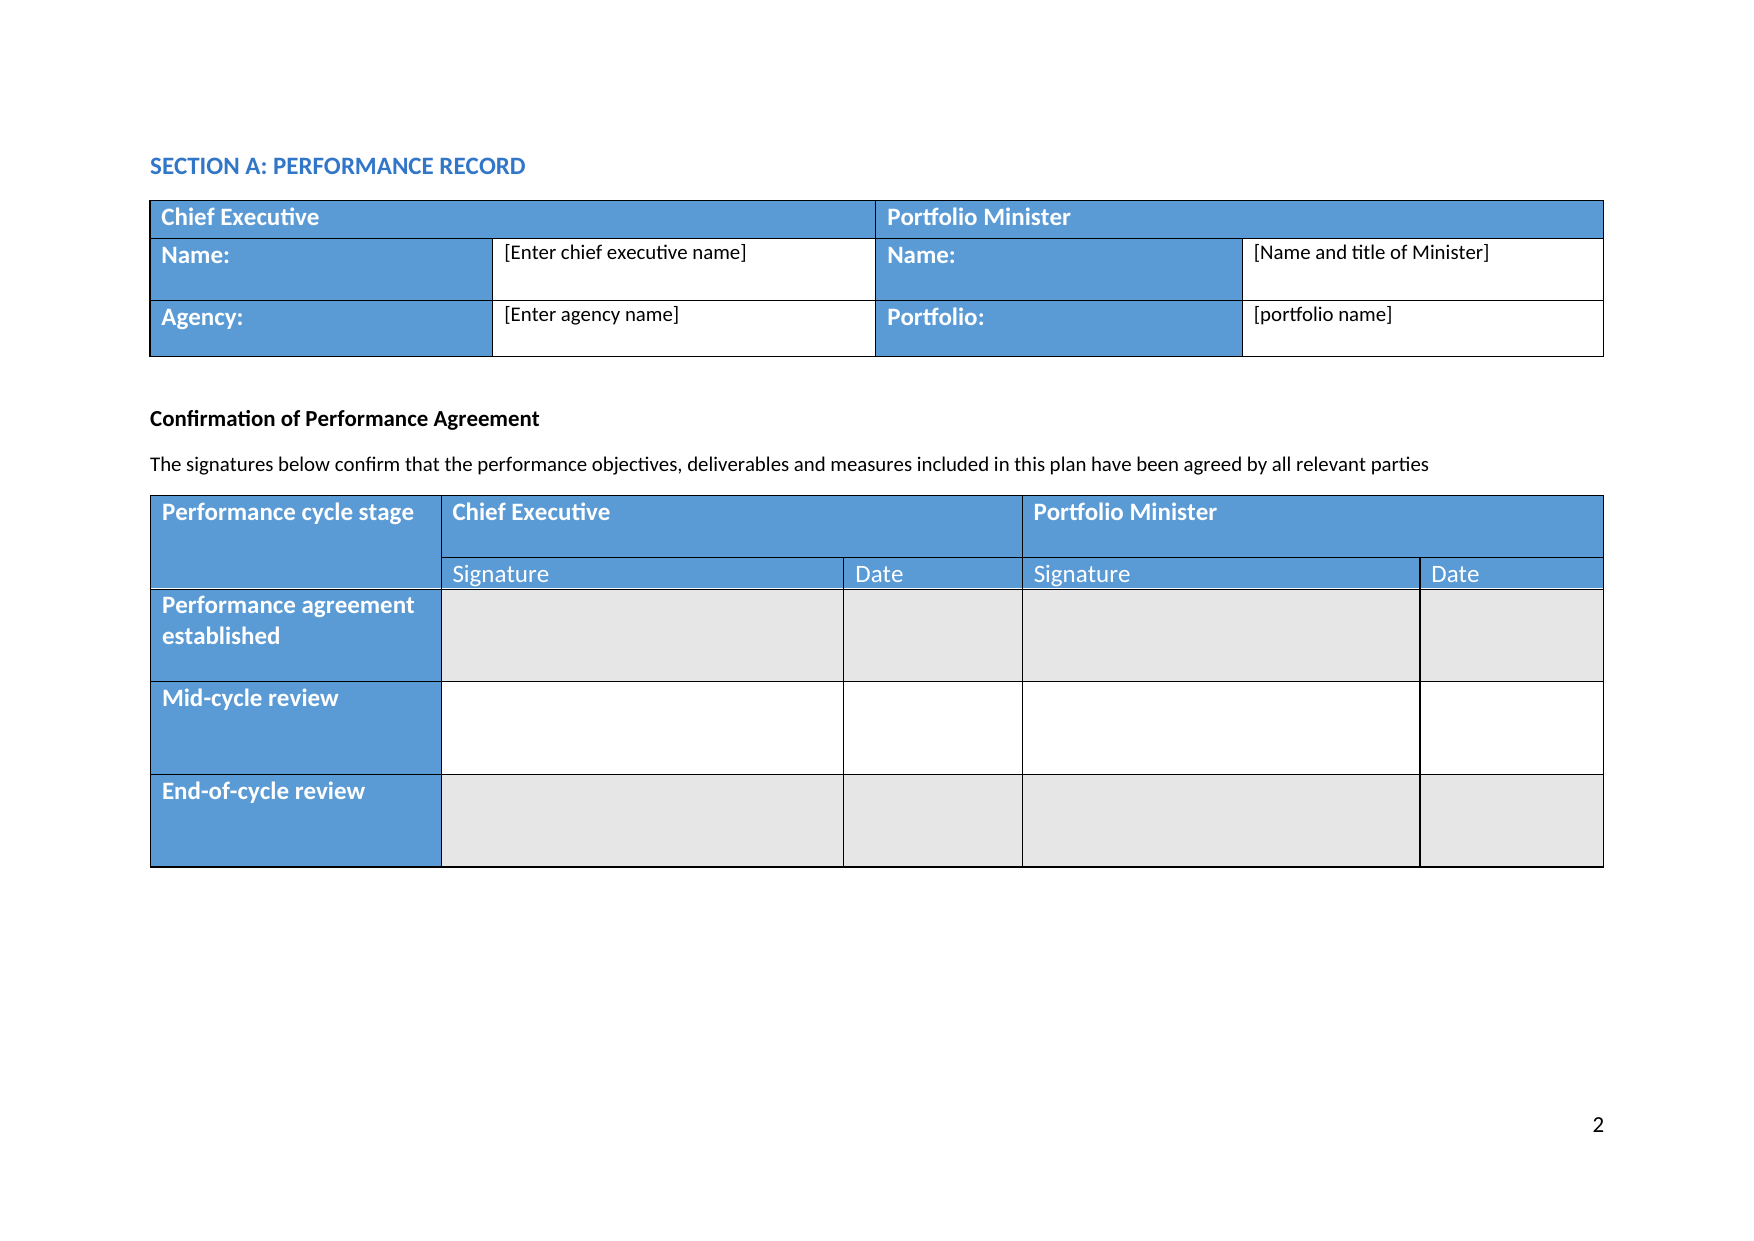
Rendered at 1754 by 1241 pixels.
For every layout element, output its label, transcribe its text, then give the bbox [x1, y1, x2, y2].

text SECTION A: PERFORMANCE RECORD [150, 150, 1604, 181]
table_cell Agency: [151, 301, 492, 356]
table_header Chief Executive [442, 496, 1022, 557]
table_header Portfolio Minister [876, 201, 1603, 238]
table_cell [Name and title of Minister] [1243, 239, 1603, 300]
table_cell [1421, 775, 1603, 866]
text Confirmation of Performance Agreement [150, 404, 540, 432]
table_cell [442, 590, 843, 681]
table_cell Portfolio: [876, 301, 1242, 356]
table_cell [1421, 682, 1603, 774]
text The signatures below confirm that the performance objectives, deliverables and measures included in this plan have been agreed by all relevant parties [150, 451, 1604, 476]
table_cell [1023, 775, 1419, 866]
table_cell Performance agreement established [151, 590, 441, 681]
table_cell [844, 775, 1022, 866]
table_cell End-of-cycle review [151, 775, 441, 866]
table_header Portfolio Minister [1023, 496, 1603, 557]
table_cell Mid-cycle review [151, 682, 441, 774]
table_cell [1421, 590, 1603, 681]
table_header Performance cycle stage [151, 496, 441, 588]
table_cell [portfolio name] [1243, 301, 1603, 356]
table_cell Date [844, 558, 1022, 588]
table_cell Date [1421, 558, 1603, 588]
table_cell [844, 590, 1022, 681]
table_cell [Enter chief executive name] [493, 239, 875, 300]
table_cell [844, 682, 1022, 774]
table_cell [1023, 682, 1419, 774]
table_cell [Enter agency name] [493, 301, 875, 356]
table_cell [442, 775, 843, 866]
table_cell Name: [151, 239, 492, 300]
table_header Chief Executive [151, 201, 875, 238]
table_cell Signature [1023, 558, 1419, 588]
table_cell [1023, 590, 1419, 681]
table_cell Name: [876, 239, 1242, 300]
table_cell Signature [442, 558, 843, 588]
table_cell [442, 682, 843, 774]
